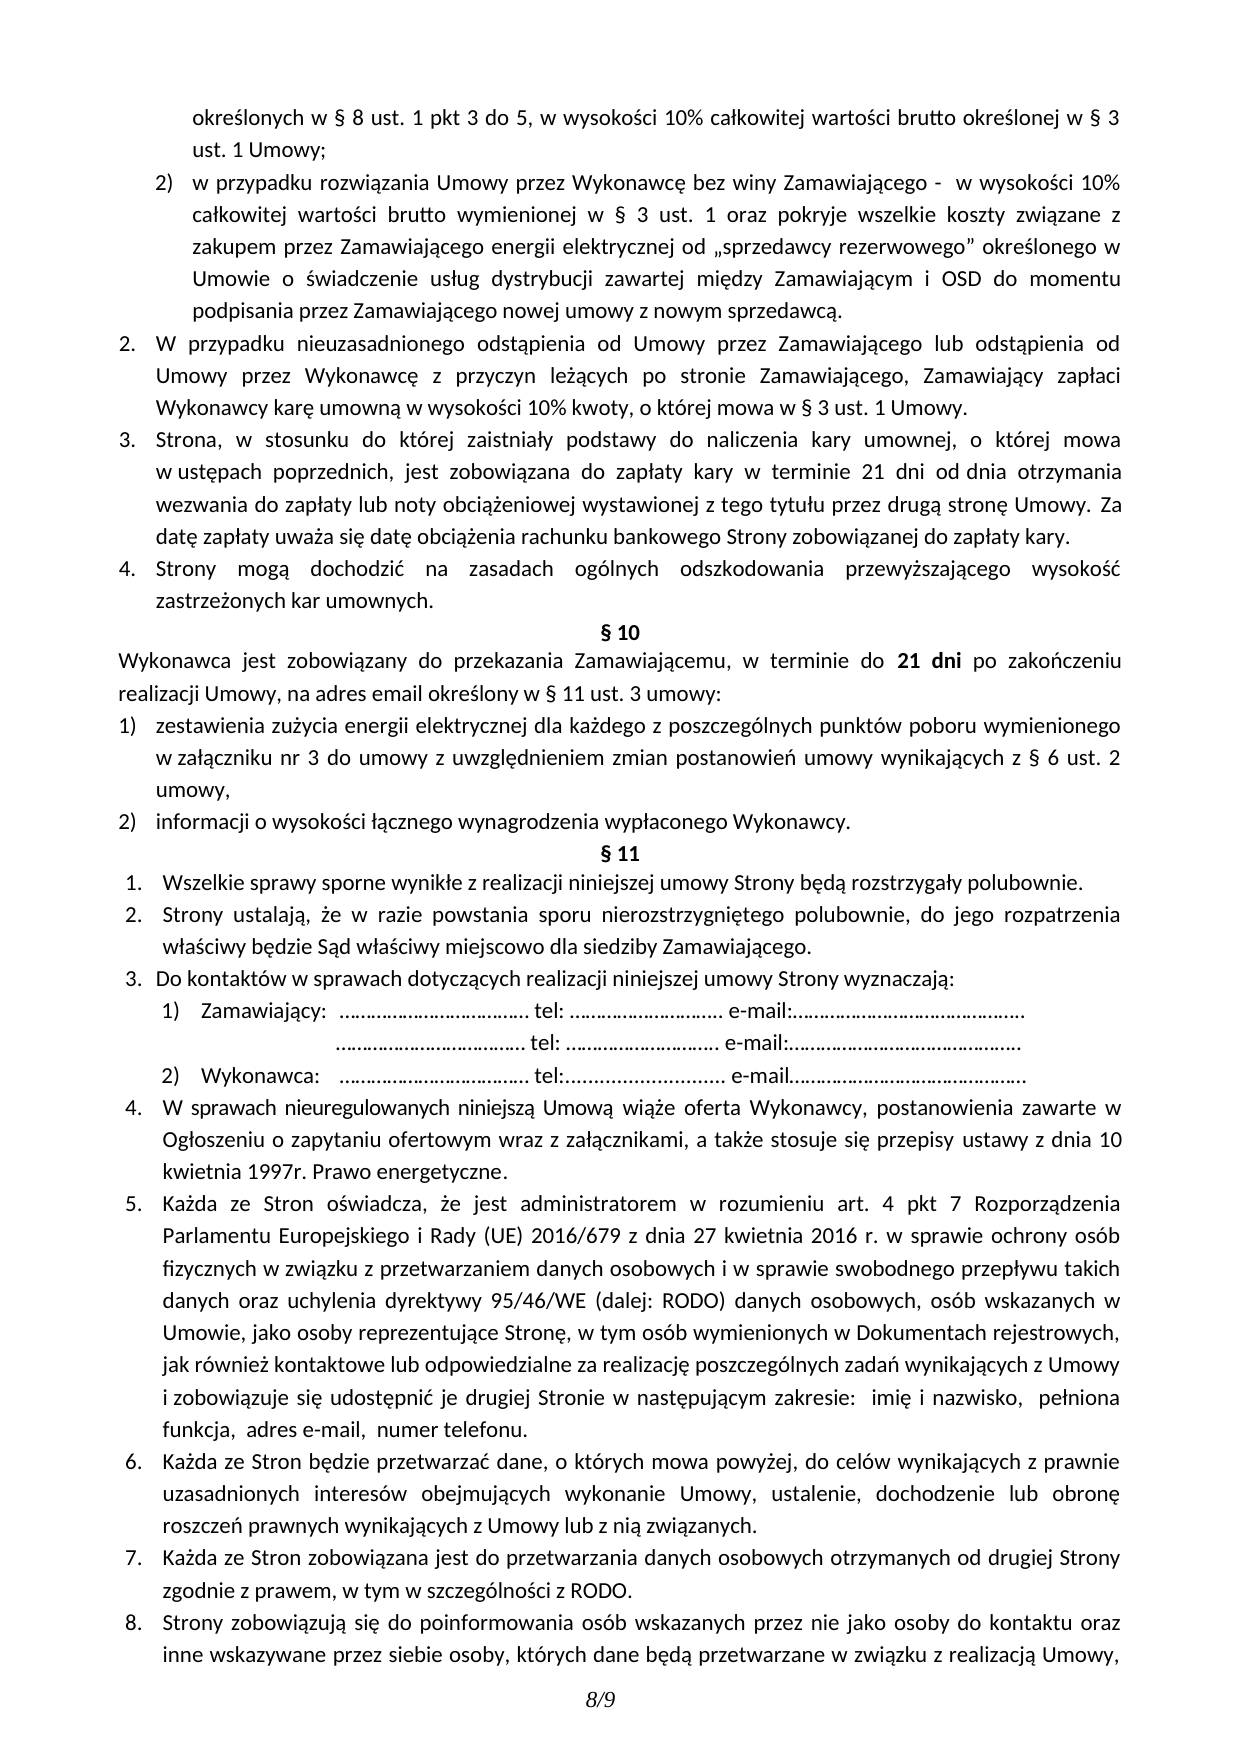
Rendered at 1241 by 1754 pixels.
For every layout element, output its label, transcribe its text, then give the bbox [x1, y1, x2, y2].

list zestawienia zużycia energii elektrycznej dla każdego z poszczególnych punktów poboru wymienionego w załączniku nr 3 do umowy z uwzględnieniem zmian postanowień umowy wynikających z § 6 ust. 2 umowy, [118, 711, 1122, 803]
list W sprawach nieuregulowanych niniejszą Umową wiąże oferta Wykonawcy, postanowienia zawarte w Ogłoszeniu o zapytaniu ofertowym wraz z załącznikami, a także stosuje się przepisy ustawy z dnia 10 kwietnia 1997r. Prawo energetyczne. [125, 1093, 1122, 1185]
list Wszelkie sprawy sporne wynikłe z realizacji niniejszej umowy Strony będą rozstrzygały polubownie. [125, 868, 1122, 896]
list Każda ze Stron zobowiązana jest do przetwarzania danych osobowych otrzymanych od drugiej Strony zgodnie z prawem, w tym w szczególności z RODO. [125, 1543, 1122, 1604]
list Do kontaktów w sprawach dotyczących realizacji niniejszej umowy Strony wyznaczają: [125, 964, 1122, 992]
text § 11 [118, 839, 1122, 868]
list Każda ze Stron będzie przetwarzać dane, o których mowa powyżej, do celów wynikających z prawnie uzasadnionych interesów obejmujących wykonanie Umowy, ustalenie, dochodzenie lub obronę roszczeń prawnych wynikających z Umowy lub z nią związanych. [125, 1447, 1122, 1539]
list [155, 103, 1122, 164]
list W przypadku nieuzasadnionego odstąpienia od Umowy przez Zamawiającego lub odstąpienia od Umowy przez Wykonawcę z przyczyn leżących po stronie Zamawiającego, Zamawiający zapłaci Wykonawcy karę umowną w wysokości 10% kwoty, o której mowa w § 3 ust. 1 Umowy. [118, 329, 1122, 421]
list Każda ze Stron oświadcza, że jest administratorem w rozumieniu art. 4 pkt 7 Rozporządzenia Parlamentu Europejskiego i Rady (UE) 2016/679 z dnia 27 kwietnia 2016 r. w sprawie ochrony osób fizycznych w związku z przetwarzaniem danych osobowych i w sprawie swobodnego przepływu takich danych oraz uchylenia dyrektywy 95/46/WE (dalej: RODO) danych osobowych, osób wskazanych w Umowie, jako osoby reprezentujące Stronę, w tym osób wymienionych w Dokumentach rejestrowych, jak również kontaktowe lub odpowiedzialne za realizację poszczególnych zadań wynikających z Umowy i zobowiązuje się udostępnić je drugiej Stronie w następującym zakresie: imię i nazwisko, pełniona funkcja, adres e-mail, numer telefonu. [125, 1189, 1122, 1443]
text § 10 [118, 618, 1122, 646]
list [125, 1608, 1122, 1668]
list informacji o wysokości łącznego wynagrodzenia wypłaconego Wykonawcy. [118, 807, 1122, 835]
list w przypadku rozwiązania Umowy przez Wykonawcę bez winy Zamawiającego - w wysokości 10% całkowitej wartości brutto wymienionej w § 3 ust. 1 oraz pokryje wszelkie koszty związane z zakupem przez Zamawiającego energii elektrycznej od „sprzedawcy rezerwowego” określonego w Umowie o świadczenie usług dystrybucji zawartej między Zamawiającym i OSD do momentu podpisania przez Zamawiającego nowej umowy z nowym sprzedawcą. [155, 168, 1122, 324]
list Strony ustalają, że w razie powstania sporu nierozstrzygniętego polubownie, do jego rozpatrzenia właściwy będzie Sąd właściwy miejscowo dla siedziby Zamawiającego. [125, 900, 1122, 960]
list Zamawiający: ……………………………… tel: ……………………….. e-mail:…………………………………….. [161, 996, 1122, 1024]
text ……………………………… tel: ……………………….. e-mail:…………………………………….. [207, 1028, 1122, 1057]
text Wykonawca jest zobowiązany do przekazania Zamawiającemu, w terminie do 21 dni po zakończeniu realizacji Umowy, na adres email określony w § 11 ust. 3 umowy: [118, 646, 1122, 707]
list Strona, w stosunku do której zaistniały podstawy do naliczenia kary umownej, o której mowa w ustępach poprzednich, jest zobowiązana do zapłaty kary w terminie 21 dni od dnia otrzymania wezwania do zapłaty lub noty obciążeniowej wystawionej z tego tytułu przez drugą stronę Umowy. Za datę zapłaty uważa się datę obciążenia rachunku bankowego Strony zobowiązanej do zapłaty kary. [118, 425, 1122, 550]
list Strony mogą dochodzić na zasadach ogólnych odszkodowania przewyższającego wysokość zastrzeżonych kar umownych. [118, 554, 1122, 614]
list Wykonawca: ……………………………… tel:............................ e-mail……………………………………… [161, 1061, 1122, 1089]
